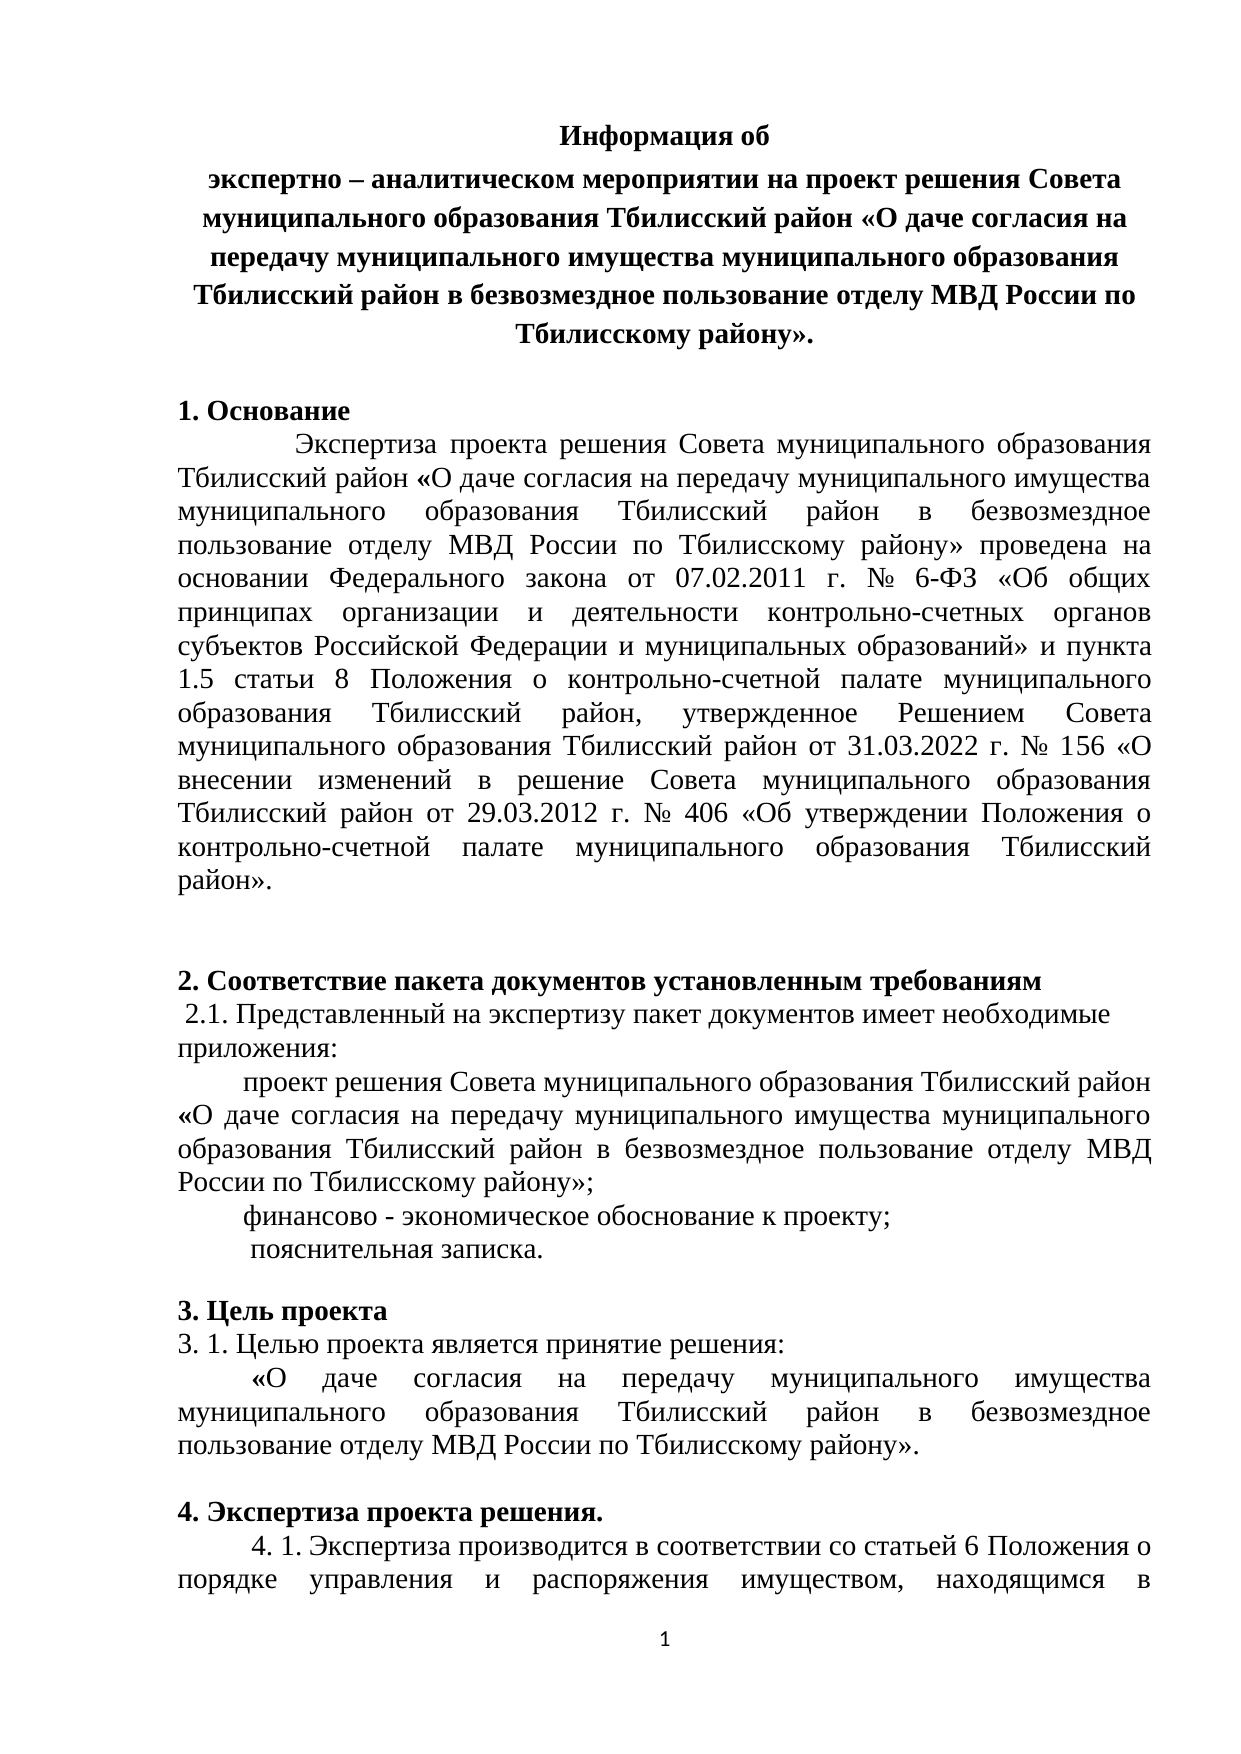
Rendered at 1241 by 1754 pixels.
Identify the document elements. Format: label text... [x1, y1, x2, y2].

text 4. Экспертиза проекта решения. [177, 1494, 1152, 1528]
text финансово - экономическое обоснование к проекту; [177, 1198, 1152, 1231]
text экспертно – аналитическом мероприятии на проект решения Совета муниципального образования Тбилисский район «О даче согласия на передачу муниципального имущества муниципального образования Тбилисский район в безвозмездное пользование отделу МВД России по Тбилисскому району». [177, 162, 1152, 349]
text 2.1. Представленный на экспертизу пакет документов имеет необходимые приложения: [177, 997, 1152, 1064]
text проект решения Совета муниципального образования Тбилисский район «О даче согласия на передачу муниципального имущества муниципального образования Тбилисский район в безвозмездное пользование отделу МВД России по Тбилисскому району»; [177, 1064, 1152, 1198]
text Информация об [177, 118, 1152, 152]
text 2. Соответствие пакета документов установленным требованиям [177, 963, 1152, 997]
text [177, 1528, 1152, 1595]
text пояснительная записка. [177, 1231, 1152, 1265]
text Экспертиза проекта решения Совета муниципального образования Тбилисский район «О даче согласия на передачу муниципального имущества муниципального образования Тбилисский район в безвозмездное пользование отделу МВД России по Тбилисскому району» проведена на основании Федерального закона от 07.02.2011 г. № 6-ФЗ «Об общих принципах организации и деятельности контрольно-счетных органов субъектов Российской Федерации и муниципальных образований» и пункта 1.5 статьи 8 Положения о контрольно-счетной палате муниципального образования Тбилисский район, утвержденное Решением Совета муниципального образования Тбилисский район от 31.03.2022 г. № 156 «О внесении изменений в решение Совета муниципального образования Тбилисский район от 29.03.2012 г. № 406 «Об утверждении Положения о контрольно-счетной палате муниципального образования Тбилисский район». [177, 426, 1152, 896]
text «О даче согласия на передачу муниципального имущества муниципального образования Тбилисский район в безвозмездное пользование отделу МВД России по Тбилисскому району». [177, 1360, 1152, 1461]
text 3. Цель проекта [177, 1293, 1152, 1327]
text 3. 1. Целью проекта является принятие решения: [177, 1327, 1152, 1360]
text 1. Основание [177, 393, 1152, 426]
